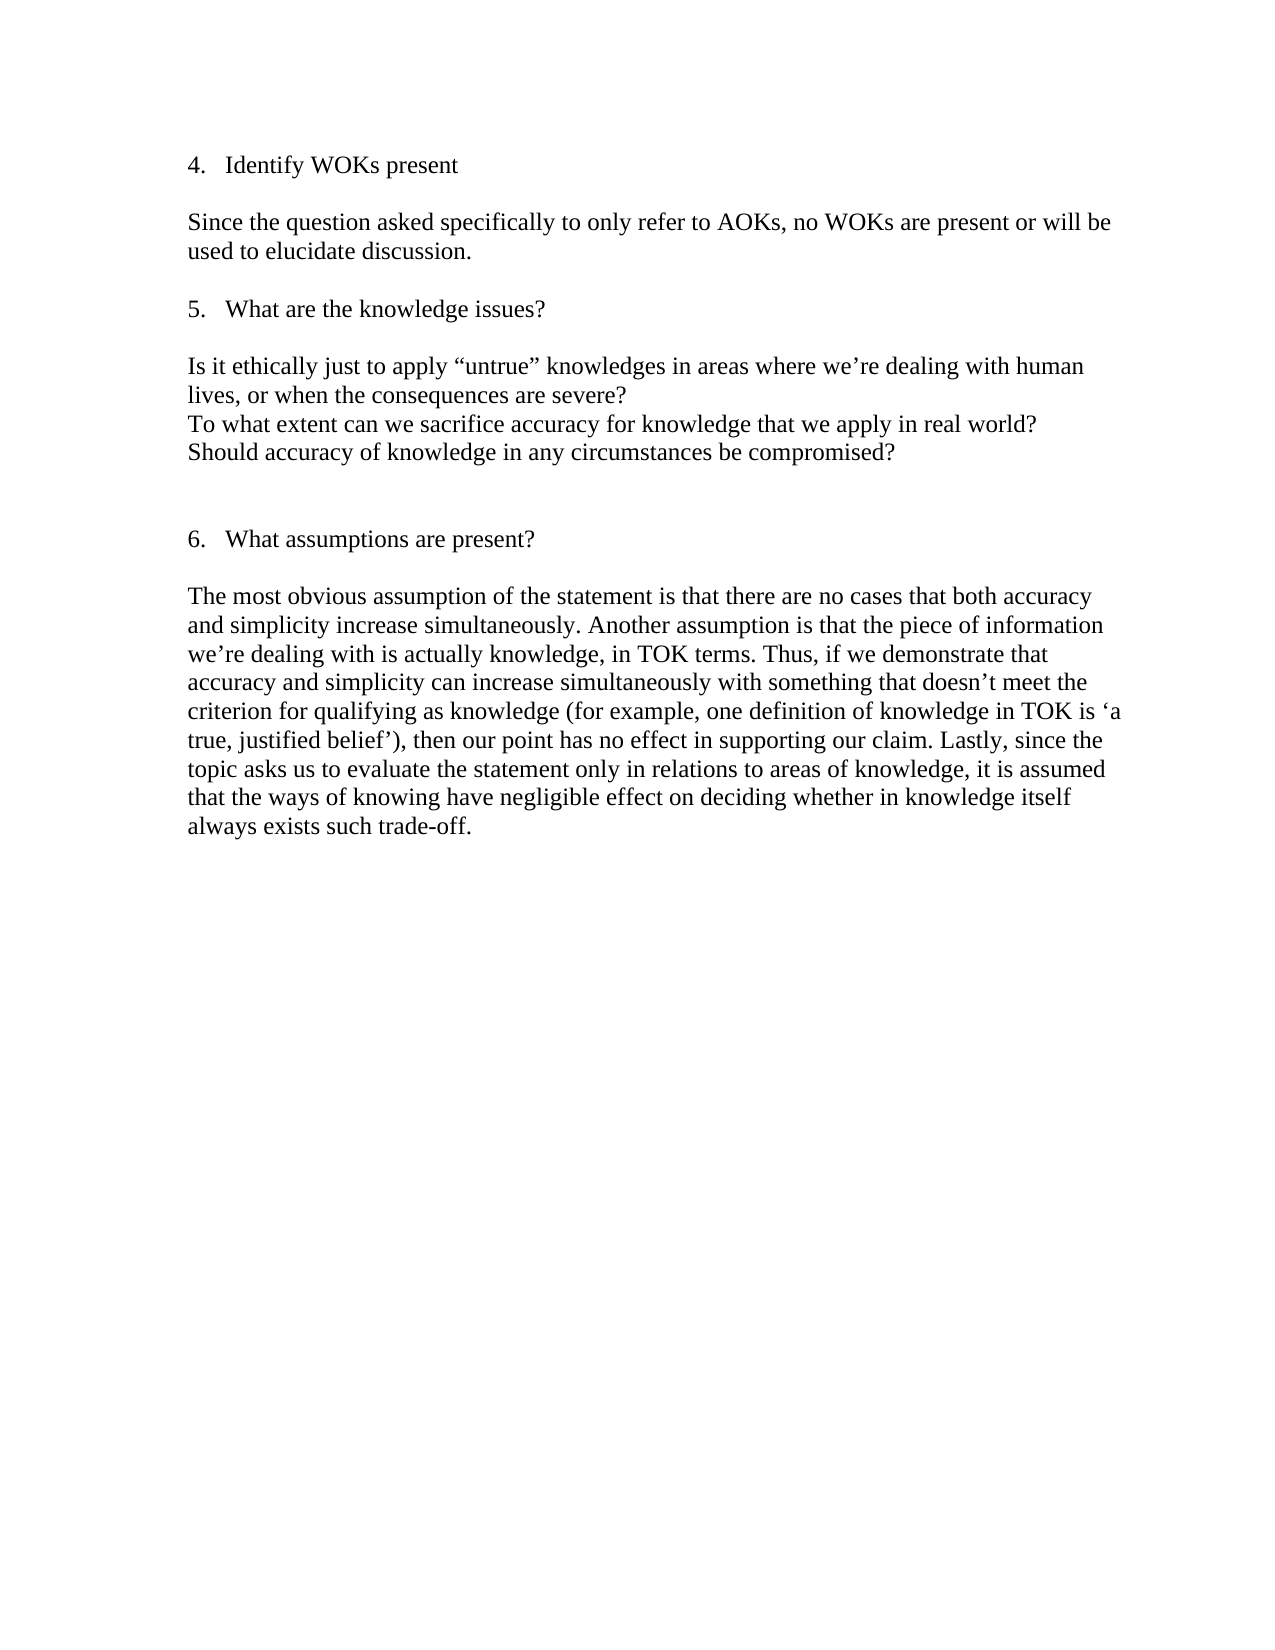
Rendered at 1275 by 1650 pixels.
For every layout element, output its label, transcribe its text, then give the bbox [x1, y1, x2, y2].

list What are the knowledge issues? [187, 294, 1125, 322]
list Identify WOKs present [187, 150, 1125, 179]
text The most obvious assumption of the statement is that there are no cases that both accuracy and simplicity increase simultaneously. Another assumption is that the piece of information we’re dealing with is actually knowledge, in TOK terms. Thus, if we demonstrate that accuracy and simplicity can increase simultaneously with something that doesn’t meet the criterion for qualifying as knowledge (for example, one definition of knowledge in TOK is ‘a true, justified belief’), then our point has no effect in supporting our claim. Lastly, since the topic asks us to evaluate the statement only in relations to areas of knowledge, it is assumed that the ways of knowing have negligible effect on deciding whether in knowledge itself always exists such trade-off. [187, 581, 1125, 840]
list What assumptions are present? [187, 524, 1125, 552]
text Since the question asked specifically to only refer to AOKs, no WOKs are present or will be used to elucidate discussion. [187, 207, 1125, 265]
text Is it ethically just to apply “untrue” knowledges in areas where we’re dealing with human lives, or when the consequences are severe? [187, 351, 1125, 409]
text To what extent can we sacrifice accuracy for knowledge that we apply in real world? [187, 409, 1125, 437]
text Should accuracy of knowledge in any circumstances be compromised? [187, 437, 1125, 466]
